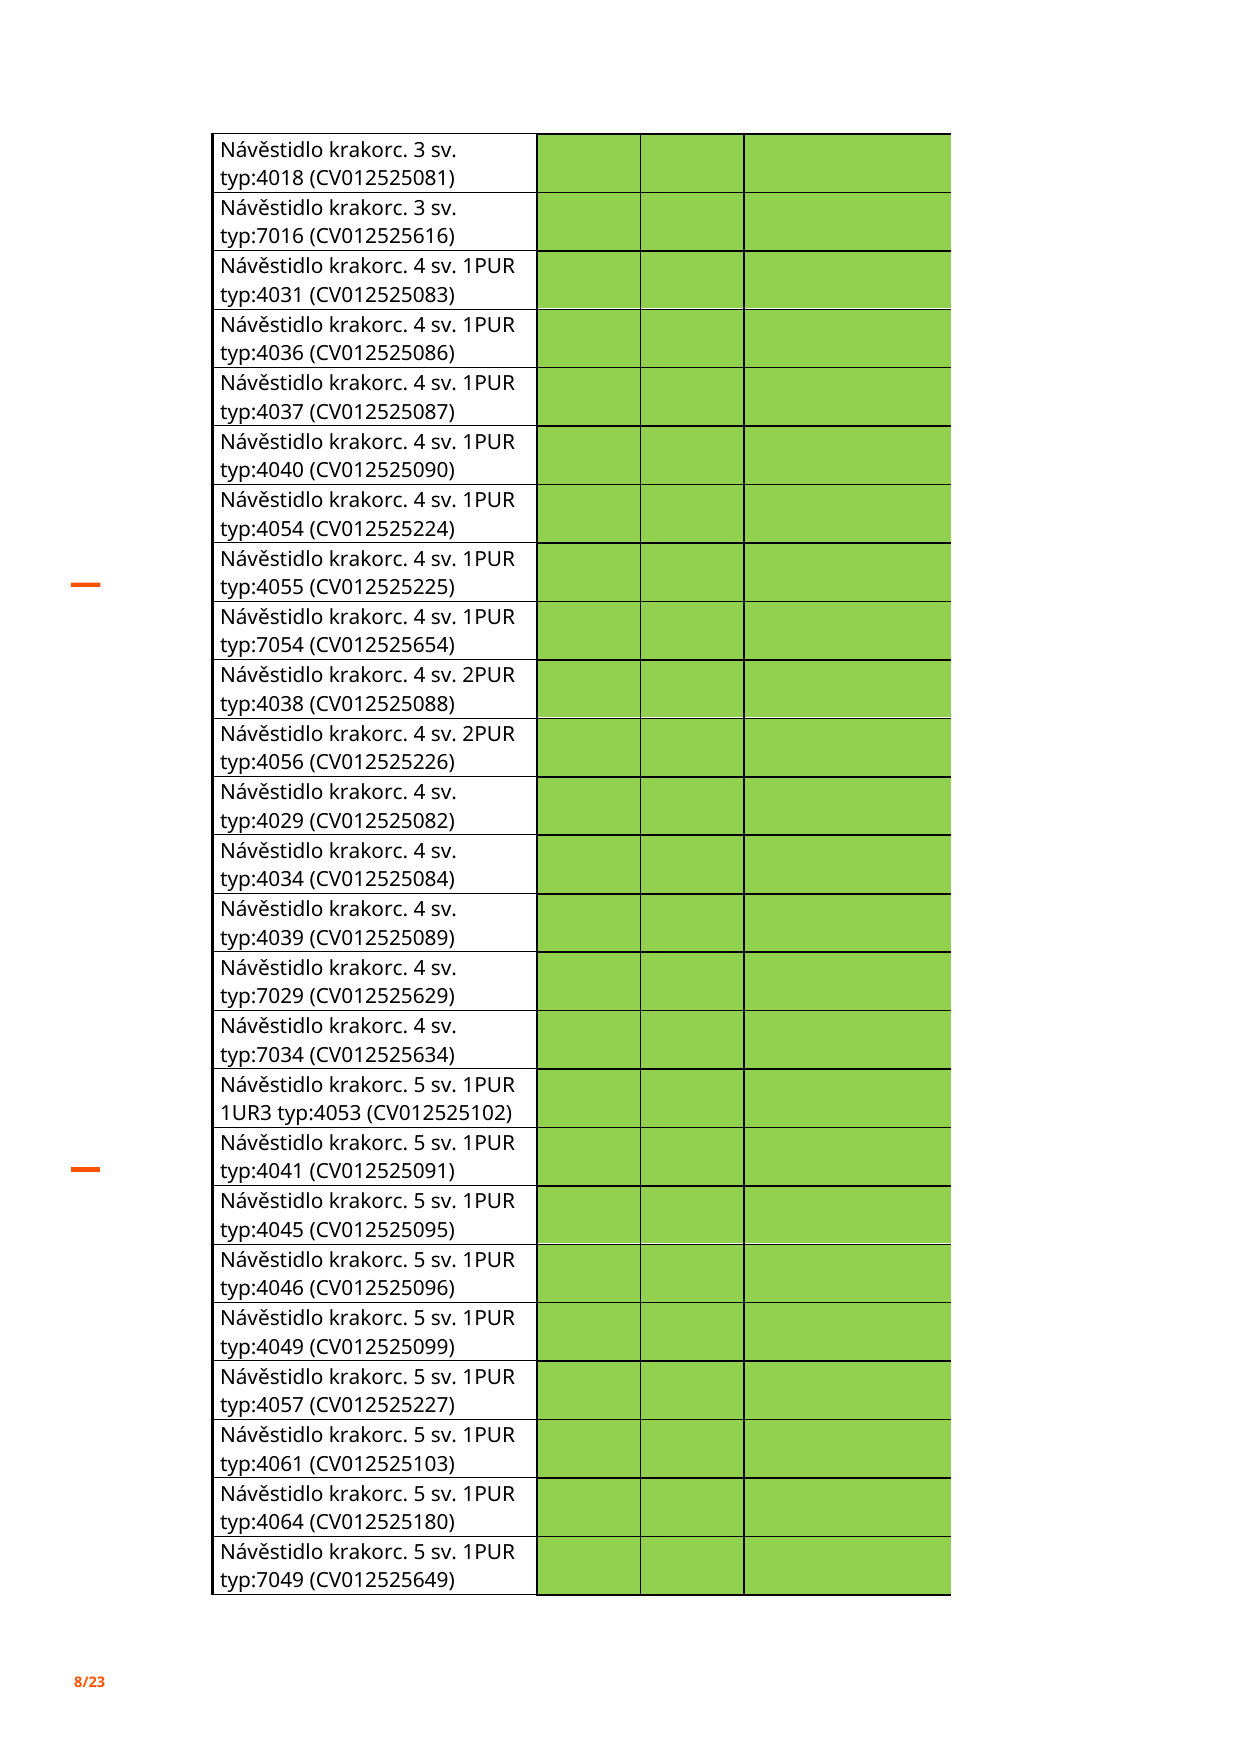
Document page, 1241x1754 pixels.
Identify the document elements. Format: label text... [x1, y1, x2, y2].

table_cell [641, 252, 743, 308]
table_cell [641, 1245, 743, 1302]
table_cell [641, 602, 743, 659]
table_cell [538, 1362, 640, 1419]
table_cell [641, 953, 743, 1010]
table_cell [538, 661, 640, 717]
table_cell Návěstidlo krakorc. 4 sv. 1PUR typ:4055 (CV012525225) [214, 543, 536, 601]
table_cell [641, 544, 743, 601]
table_cell [745, 1011, 951, 1068]
table_cell Návěstidlo krakorc. 4 sv. 1PUR typ:4036 (CV012525086) [214, 310, 536, 367]
table_cell [745, 953, 951, 1010]
table_cell Návěstidlo krakorc. 4 sv. typ:7034 (CV012525634) [214, 1011, 536, 1068]
table_cell [641, 1128, 743, 1185]
table_cell Návěstidlo krakorc. 4 sv. 1PUR typ:4031 (CV012525083) [214, 251, 536, 308]
table_cell [538, 193, 640, 250]
table_cell [641, 1479, 743, 1536]
table_cell [641, 778, 743, 834]
table_cell [641, 368, 743, 425]
table_cell [745, 895, 951, 951]
table_cell [641, 1362, 743, 1419]
table_cell Návěstidlo krakorc. 4 sv. 1PUR typ:7054 (CV012525654) [214, 602, 536, 659]
table_cell [538, 1128, 640, 1185]
table_cell [538, 1537, 640, 1594]
table_cell [538, 135, 640, 192]
table_cell [745, 1303, 951, 1360]
table_cell [641, 1187, 743, 1243]
table_cell [745, 1187, 951, 1243]
table_cell [745, 1128, 951, 1185]
table_cell [745, 427, 951, 484]
table_cell Návěstidlo krakorc. 5 sv. 1PUR typ:4041 (CV012525091) [214, 1128, 536, 1185]
table_cell [641, 1303, 743, 1360]
table_cell [538, 485, 640, 542]
table_cell [641, 1537, 743, 1594]
table_cell [745, 1537, 951, 1594]
table_cell Návěstidlo krakorc. 4 sv. 1PUR typ:4040 (CV012525090) [214, 426, 536, 484]
table_cell [745, 1479, 951, 1536]
table_cell [538, 1187, 640, 1243]
table_cell Návěstidlo krakorc. 4 sv. 2PUR typ:4038 (CV012525088) [214, 660, 536, 717]
table_cell [538, 1011, 640, 1068]
table_cell Návěstidlo krakorc. 5 sv. 1PUR typ:4045 (CV012525095) [214, 1186, 536, 1243]
table_cell [538, 602, 640, 659]
table_cell [745, 485, 951, 542]
table_cell Návěstidlo krakorc. 5 sv. 1PUR typ:4057 (CV012525227) [214, 1361, 536, 1419]
table_cell [538, 836, 640, 893]
table_cell [641, 135, 743, 192]
table_cell [538, 1070, 640, 1127]
table_cell [641, 895, 743, 951]
table_cell [538, 427, 640, 484]
table_cell [745, 135, 951, 192]
table_cell [641, 661, 743, 717]
table_cell [745, 1245, 951, 1302]
table_cell Návěstidlo krakorc. 5 sv. 1PUR typ:4061 (CV012525103) [214, 1420, 536, 1477]
table_cell [641, 836, 743, 893]
table_cell [538, 368, 640, 425]
table_cell [745, 836, 951, 893]
table_cell [745, 252, 951, 308]
table_cell [745, 778, 951, 834]
table_cell Návěstidlo krakorc. 4 sv. typ:4034 (CV012525084) [214, 835, 536, 893]
table_cell Návěstidlo krakorc. 3 sv. typ:7016 (CV012525616) [214, 193, 536, 250]
table_cell [538, 719, 640, 776]
table_cell Návěstidlo krakorc. 5 sv. 1PUR 1UR3 typ:4053 (CV012525102) [214, 1069, 536, 1127]
table_cell [538, 1303, 640, 1360]
table_cell [745, 1070, 951, 1127]
table_cell [745, 719, 951, 776]
table_cell Návěstidlo krakorc. 5 sv. 1PUR typ:4064 (CV012525180) [214, 1478, 536, 1536]
table_cell [538, 1420, 640, 1477]
table_cell Návěstidlo krakorc. 5 sv. 1PUR typ:4046 (CV012525096) [214, 1245, 536, 1302]
table_cell [745, 544, 951, 601]
table_cell Návěstidlo krakorc. 4 sv. 1PUR typ:4037 (CV012525087) [214, 368, 536, 425]
table_cell Návěstidlo krakorc. 4 sv. typ:7029 (CV012525629) [214, 952, 536, 1010]
table_cell [641, 719, 743, 776]
table_cell [538, 953, 640, 1010]
table_cell [641, 1070, 743, 1127]
table_cell Návěstidlo krakorc. 4 sv. typ:4029 (CV012525082) [214, 777, 536, 834]
table_cell Návěstidlo krakorc. 5 sv. 1PUR typ:7049 (CV012525649) [214, 1537, 536, 1594]
table_cell [641, 427, 743, 484]
table_cell [538, 895, 640, 951]
table_cell [745, 1420, 951, 1477]
table_cell Návěstidlo krakorc. 4 sv. typ:4039 (CV012525089) [214, 894, 536, 951]
table_cell [538, 252, 640, 308]
table_cell [641, 1420, 743, 1477]
table_cell [745, 1362, 951, 1419]
table_cell [641, 1011, 743, 1068]
table_cell [538, 310, 640, 367]
table_cell [538, 778, 640, 834]
table_cell [745, 193, 951, 250]
table_cell Návěstidlo krakorc. 4 sv. 2PUR typ:4056 (CV012525226) [214, 719, 536, 776]
table_cell [641, 310, 743, 367]
table_cell Návěstidlo krakorc. 4 sv. 1PUR typ:4054 (CV012525224) [214, 485, 536, 542]
table_cell [641, 193, 743, 250]
table_cell [745, 368, 951, 425]
table_cell [641, 485, 743, 542]
table_cell [745, 661, 951, 717]
table_cell [745, 602, 951, 659]
table_cell [538, 1245, 640, 1302]
table_cell Návěstidlo krakorc. 3 sv. typ:4018 (CV012525081) [214, 134, 536, 192]
table_cell Návěstidlo krakorc. 5 sv. 1PUR typ:4049 (CV012525099) [214, 1303, 536, 1360]
table_cell [538, 544, 640, 601]
table_cell [538, 1479, 640, 1536]
table_cell [745, 310, 951, 367]
